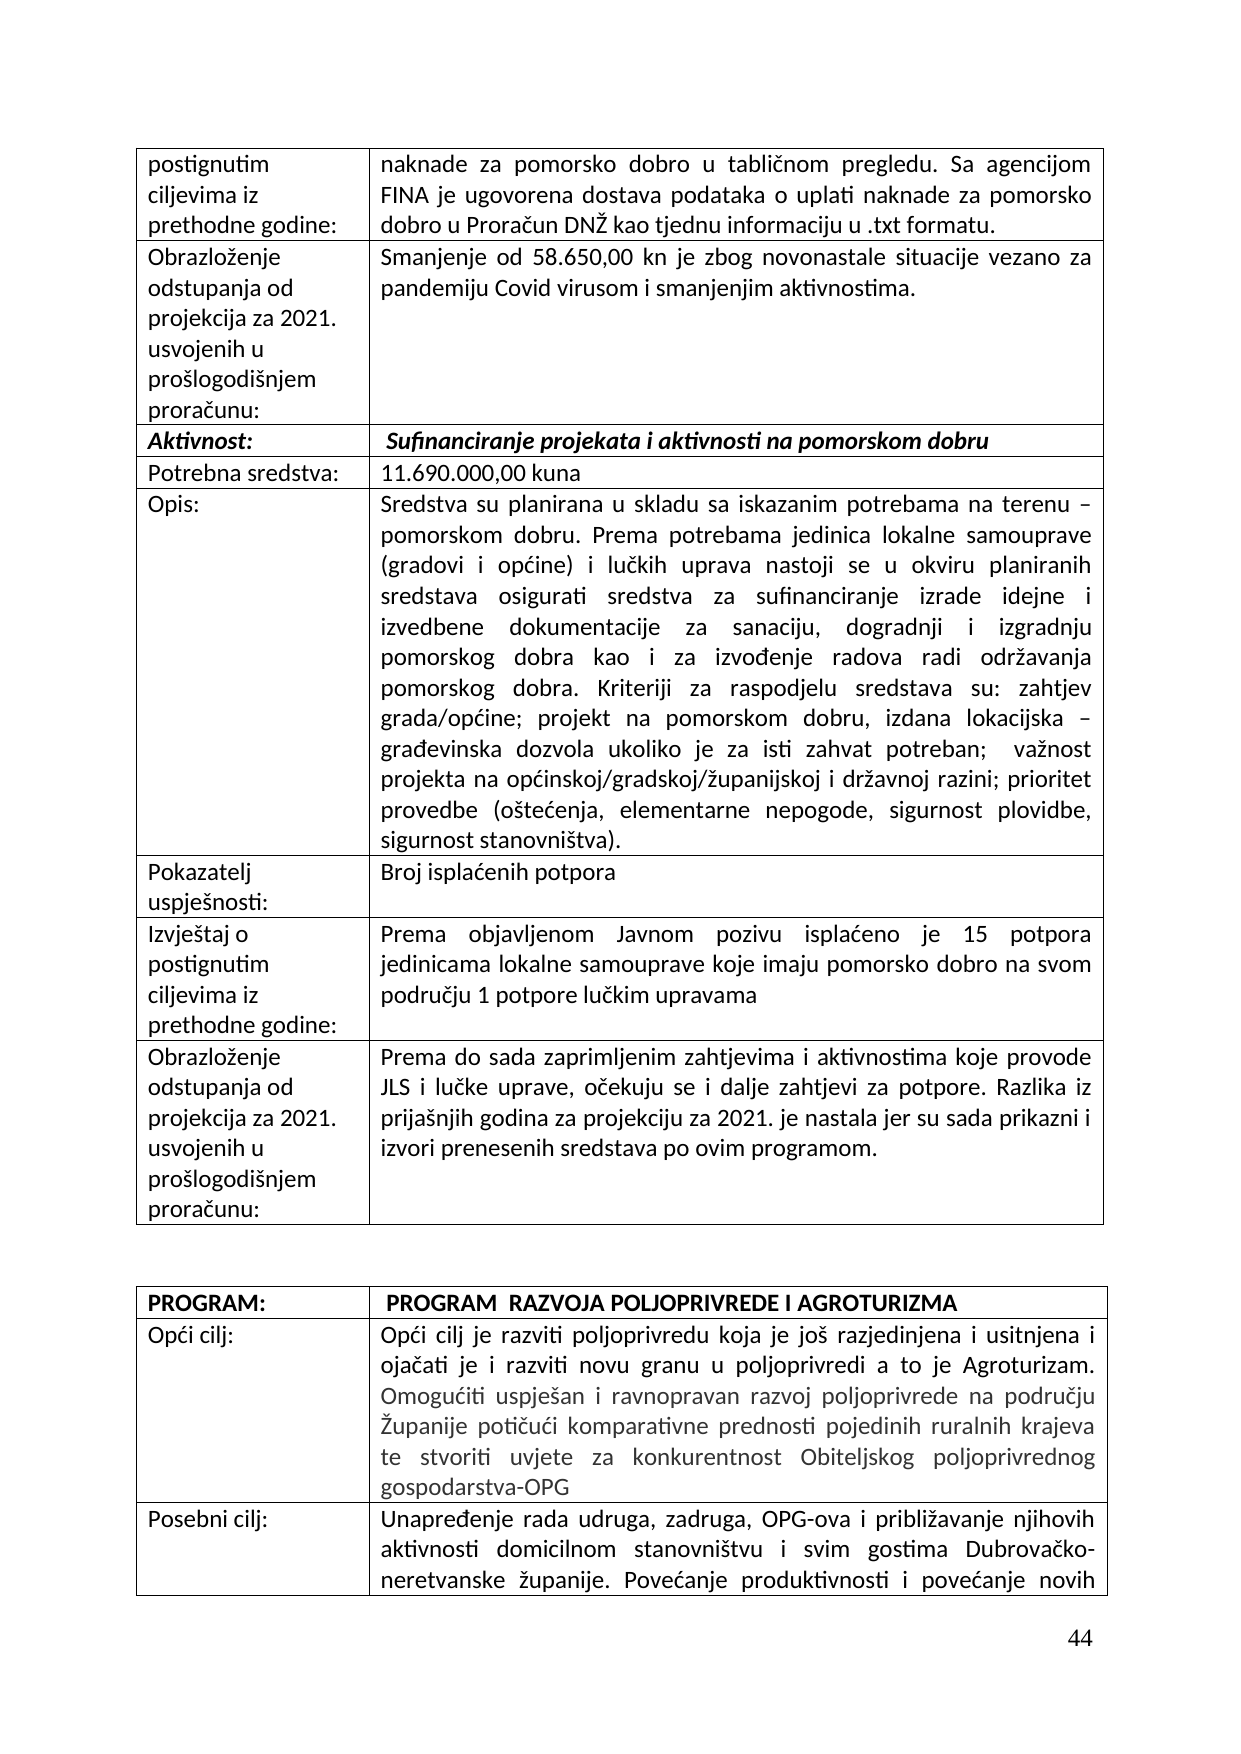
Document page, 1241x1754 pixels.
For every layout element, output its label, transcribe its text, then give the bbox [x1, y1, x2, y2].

table_cell Opis: [137, 489, 369, 855]
table_header PROGRAM: [137, 1287, 369, 1318]
table_cell Izvještaj o postignutim ciljevima iz prethodne godine: [137, 918, 369, 1040]
table_cell Smanjenje od 58.650,00 kn je zbog novonastale situacije vezano za pandemiju Covid virusom i smanjenjim aktivnostima. [370, 241, 1103, 424]
table_cell Opći cilj: [137, 1319, 369, 1502]
table_cell Sufinanciranje projekata i aktivnosti na pomorskom dobru [370, 425, 1103, 456]
table_cell Sredstva su planirana u skladu sa iskazanim potrebama na terenu – pomorskom dobru. Prema potrebama jedinica lokalne samouprave (gradovi i općine) i lučkih uprava nastoji se u okviru planiranih sredstava osigurati sredstva za sufinanciranje izrade idejne i izvedbene dokumentacije za sanaciju, dogradnji i izgradnju pomorskog dobra kao i za izvođenje radova radi održavanja pomorskog dobra. Kriteriji za raspodjelu sredstava su: zahtjev grada/općine; projekt na pomorskom dobru, izdana lokacijska – građevinska dozvola ukoliko je za isti zahvat potreban; važnost projekta na općinskoj/gradskoj/županijskoj i državnoj razini; prioritet provedbe (oštećenja, elementarne nepogode, sigurnost plovidbe, sigurnost stanovništva). [370, 489, 1103, 855]
table_cell Prema do sada zaprimljenim zahtjevima i aktivnostima koje provode JLS i lučke uprave, očekuju se i dalje zahtjevi za potpore. Razlika iz prijašnjih godina za projekciju za 2021. je nastala jer su sada prikazni i izvori prenesenih sredstava po ovim programom. [370, 1041, 1103, 1224]
table_cell Pokazatelj uspješnosti: [137, 856, 369, 917]
table_cell Aktivnost: [137, 425, 369, 456]
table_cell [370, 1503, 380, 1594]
table_cell Obrazloženje odstupanja od projekcija za 2021. usvojenih u prošlogodišnjem proračunu: [137, 1041, 369, 1224]
table_cell Opći cilj je razviti poljoprivredu koja je još razjedinjena i usitnjena i ojačati je i razviti novu granu u poljoprivredi a to je Agroturizam. Omogućiti uspješan i ravnopravan razvoj poljoprivrede na području Županije potičući komparativne prednosti pojedinih ruralnih krajeva te stvoriti uvjete za konkurentnost Obiteljskog poljoprivrednog gospodarstva-OPG [370, 1319, 1107, 1502]
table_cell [370, 149, 1103, 240]
table_cell 11.690.000,00 kuna [370, 457, 1103, 487]
table_cell Posebni cilj: [137, 1503, 369, 1594]
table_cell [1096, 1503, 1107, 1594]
table_cell Prema objavljenom Javnom pozivu isplaćeno je 15 potpora jedinicama lokalne samouprave koje imaju pomorsko dobro na svom području 1 potpore lučkim upravama [370, 918, 1103, 1040]
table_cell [137, 149, 369, 240]
table_cell Potrebna sredstva: [137, 457, 369, 487]
table_cell Obrazloženje odstupanja od projekcija za 2021. usvojenih u prošlogodišnjem proračunu: [137, 241, 369, 424]
table_header PROGRAM RAZVOJA POLJOPRIVREDE I AGROTURIZMA [370, 1287, 1107, 1318]
table_cell Broj isplaćenih potpora [370, 856, 1103, 917]
